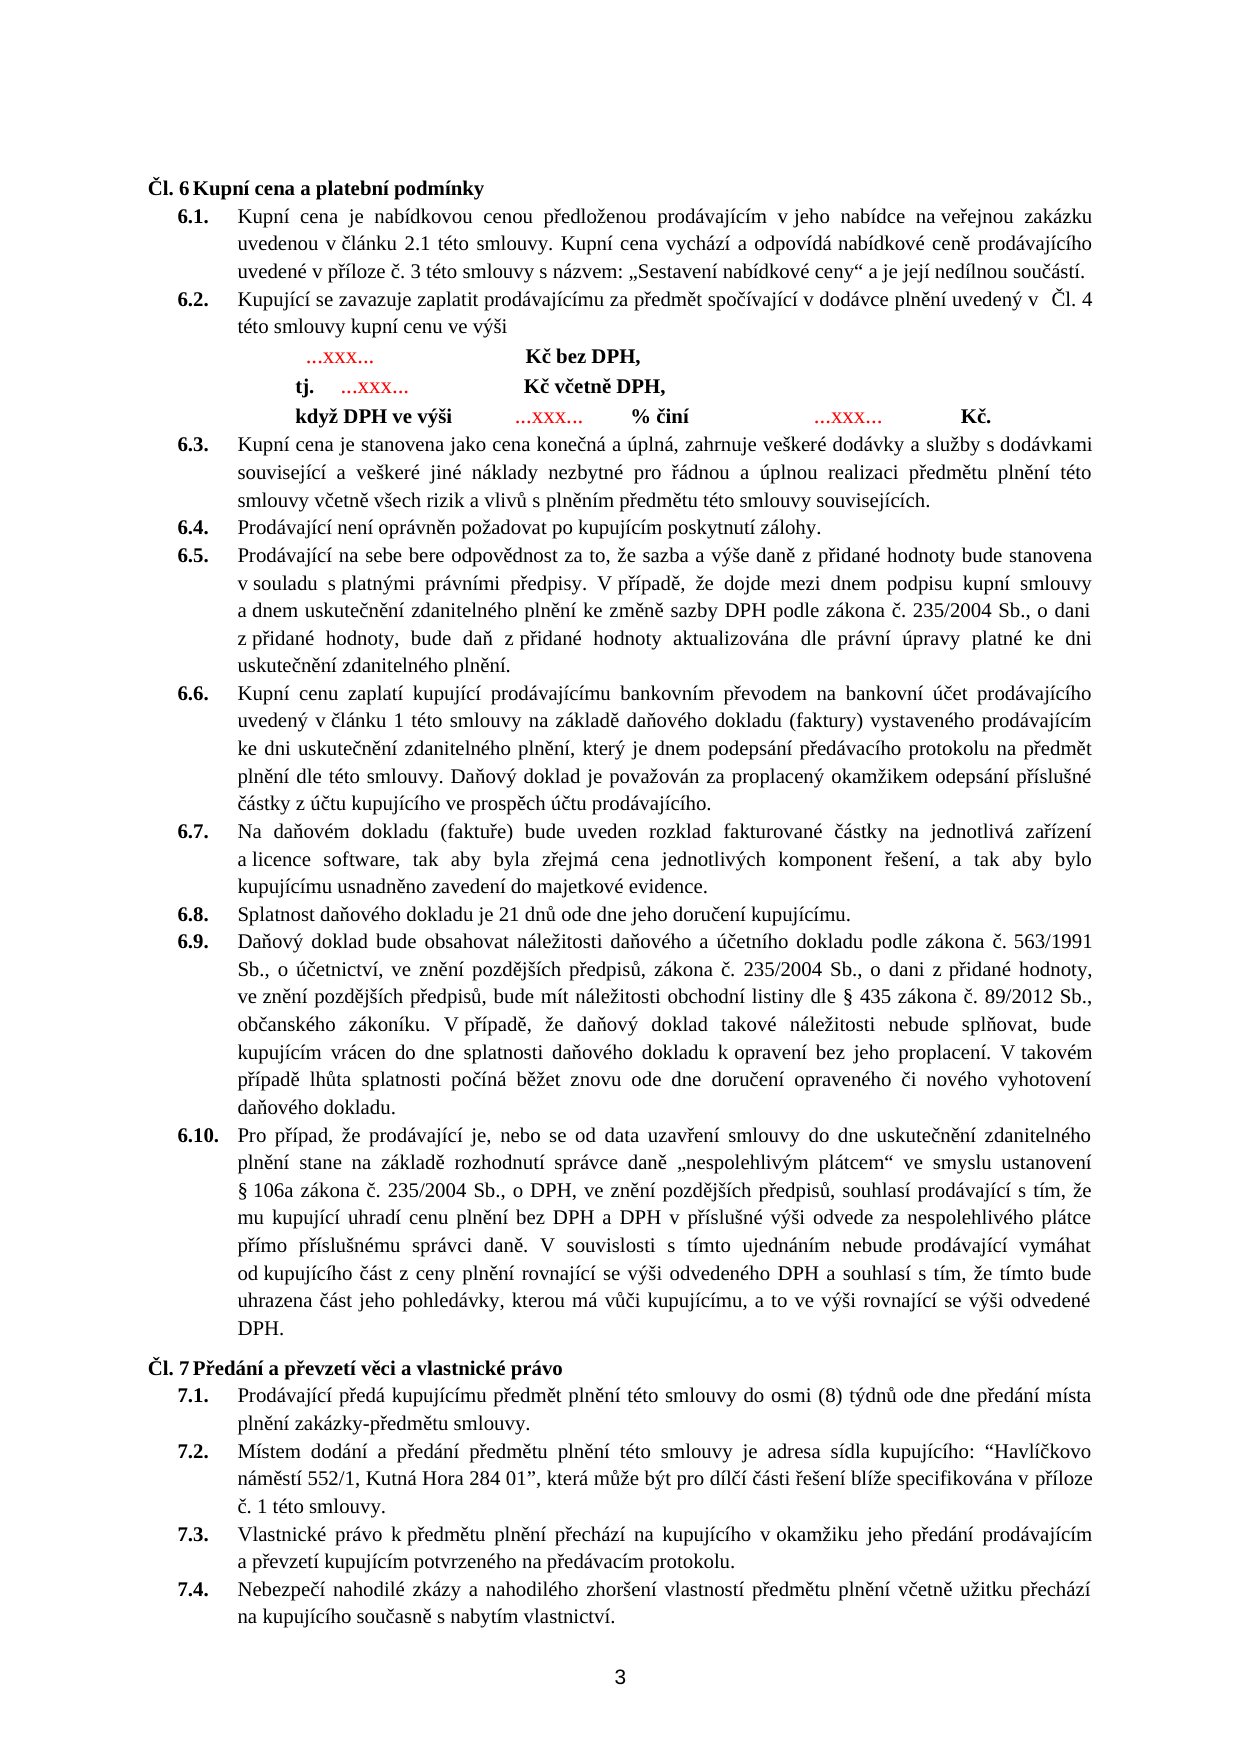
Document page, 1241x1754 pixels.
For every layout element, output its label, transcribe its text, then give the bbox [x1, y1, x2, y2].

subtitle Předání a převzetí věci a vlastnické právo [148, 1356, 1092, 1380]
subtitle Prodávající na sebe bere odpovědnost za to, že sazba a výše daně z přidané hodnoty bude stanovena v souladu s platnými právními předpisy. V případě, že dojde mezi dnem podpisu kupní smlouvy a dnem uskutečnění zdanitelného plnění ke změně sazby DPH podle zákona č. 235/2004 Sb., o dani z přidané hodnoty, bude daň z přidané hodnoty aktualizována dle právní úpravy platné ke dni uskutečnění zdanitelného plnění. [177, 543, 1092, 677]
subtitle Kupní cenu zaplatí kupující prodávajícímu bankovním převodem na bankovní účet prodávajícího uvedený v článku 1 této smlouvy na základě daňového dokladu (faktury) vystaveného prodávajícím ke dni uskutečnění zdanitelného plnění, který je dnem podepsání předávacího protokolu na předmět plnění dle této smlouvy. Daňový doklad je považován za proplacený okamžikem odepsání příslušné částky z účtu kupujícího ve prospěch účtu prodávajícího. [177, 681, 1092, 815]
subtitle Prodávající předá kupujícímu předmět plnění této smlouvy do osmi (8) týdnů ode dne předání místa plnění zakázky-předmětu smlouvy. [177, 1383, 1092, 1435]
subtitle Kupní cena je nabídkovou cenou předloženou prodávajícím v jeho nabídce na veřejnou zakázku uvedenou v článku 2.1 této smlouvy. Kupní cena vychází a odpovídá nabídkové ceně prodávajícího uvedené v příloze č. 3 této smlouvy s názvem: „Sestavení nabídkové ceny“ a je její nedílnou součástí. [177, 204, 1092, 283]
subtitle Daňový doklad bude obsahovat náležitosti daňového a účetního dokladu podle zákona č. 563/1991 Sb., o účetnictví, ve znění pozdějších předpisů, zákona č. 235/2004 Sb., o dani z přidané hodnoty, ve znění pozdějších předpisů, bude mít náležitosti obchodní listiny dle § 435 zákona č. 89/2012 Sb., občanského zákoníku. V případě, že daňový doklad takové náležitosti nebude splňovat, bude kupujícím vrácen do dne splatnosti daňového dokladu k opravení bez jeho proplacení. V takovém případě lhůta splatnosti počíná běžet znovu ode dne doručení opraveného či nového vyhotovení daňového dokladu. [177, 929, 1092, 1119]
subtitle když DPH ve výši ...xxx... % činí ...xxx... Kč. [295, 402, 1092, 428]
subtitle Pro případ, že prodávající je, nebo se od data uzavření smlouvy do dne uskutečnění zdanitelného plnění stane na základě rozhodnutí správce daně „nespolehlivým plátcem“ ve smyslu ustanovení § 106a zákona č. 235/2004 Sb., o DPH, ve znění pozdějších předpisů, souhlasí prodávající s tím, že mu kupující uhradí cenu plnění bez DPH a DPH v příslušné výši odvede za nespolehlivého plátce přímo příslušnému správci daně. V souvislosti s tímto ujednáním nebude prodávající vymáhat od kupujícího část z ceny plnění rovnající se výši odvedeného DPH a souhlasí s tím, že tímto bude uhrazena část jeho pohledávky, kterou má vůči kupujícímu, a to ve výši rovnající se výši odvedené DPH. [177, 1122, 1092, 1340]
subtitle Místem dodání a předání předmětu plnění této smlouvy je adresa sídla kupujícího: “Havlíčkovo náměstí 552/1, Kutná Hora 284 01”, která může být pro dílčí části řešení blíže specifikována v příloze č. 1 této smlouvy. [177, 1439, 1092, 1518]
subtitle Kupní cena je stanovena jako cena konečná a úplná, zahrnuje veškeré dodávky a služby s dodávkami související a veškeré jiné náklady nezbytné pro řádnou a úplnou realizaci předmětu plnění této smlouvy včetně všech rizik a vlivů s plněním předmětu této smlouvy souvisejících. [177, 432, 1092, 512]
subtitle Splatnost daňového dokladu je 21 dnů ode dne jeho doručení kupujícímu. [177, 902, 1092, 926]
subtitle Kupní cena a platební podmínky [148, 176, 1092, 200]
subtitle Kupující se zavazuje zaplatit prodávajícímu za předmět spočívající v dodávce plnění uvedený v Čl. 4 této smlouvy kupní cenu ve výši [177, 287, 1092, 338]
subtitle Vlastnické právo k předmětu plnění přechází na kupujícího v okamžiku jeho předání prodávajícím a převzetí kupujícím potvrzeného na předávacím protokolu. [177, 1521, 1092, 1573]
subtitle Prodávající není oprávněn požadovat po kupujícím poskytnutí zálohy. [177, 515, 1092, 539]
subtitle ...xxx... Kč bez DPH, [281, 342, 1092, 368]
subtitle Na daňovém dokladu (faktuře) bude uveden rozklad fakturované částky na jednotlivá zařízení a licence software, tak aby byla zřejmá cena jednotlivých komponent řešení, a tak aby bylo kupujícímu usnadněno zavedení do majetkové evidence. [177, 819, 1092, 898]
subtitle tj. ...xxx... Kč včetně DPH, [221, 372, 1092, 398]
subtitle Nebezpečí nahodilé zkázy a nahodilého zhoršení vlastností předmětu plnění včetně užitku přechází na kupujícího současně s nabytím vlastnictví. [177, 1577, 1092, 1628]
